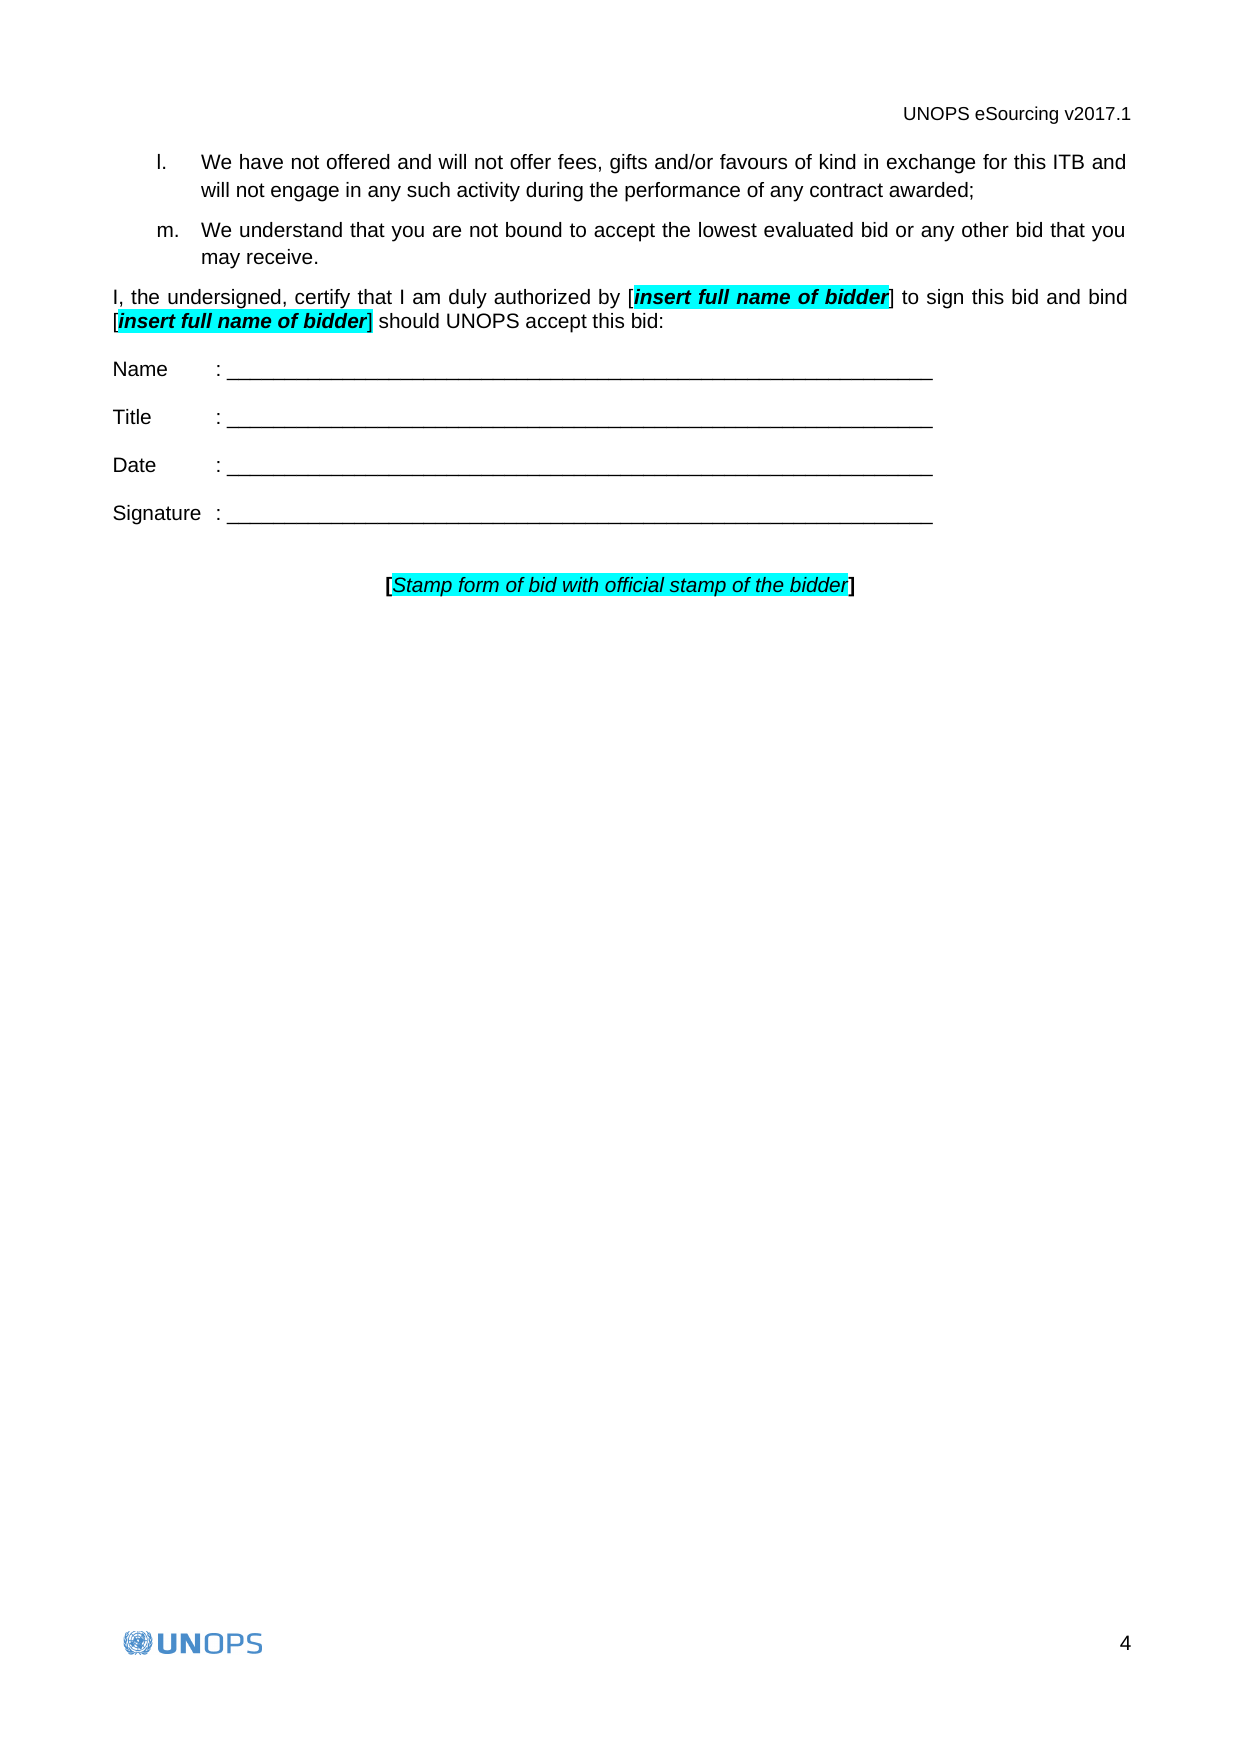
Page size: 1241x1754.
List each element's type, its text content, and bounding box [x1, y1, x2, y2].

picture [123, 1631, 262, 1655]
text I, the undersigned, certify that I am duly authorized by [insert full name of bidder] to sign this bid and bind [insert full name of bidder] should UNOPS accept this bid: [112, 285, 1128, 333]
text [Stamp form of bid with official stamp of the bidder] [112, 572, 1128, 596]
text Title : _____________________________________________________________ [112, 405, 1128, 429]
list We understand that you are not bound to accept the lowest evaluated bid or any other bid that you may receive. [156, 217, 1128, 269]
list We have not offered and will not offer fees, gifts and/or favours of kind in exchange for this ITB and will not engage in any such activity during the performance of any contract awarded; [156, 150, 1128, 201]
text Name : _____________________________________________________________ [112, 357, 1128, 381]
text Date : _____________________________________________________________ [112, 453, 1128, 477]
text Signature : _____________________________________________________________ [112, 501, 1128, 524]
